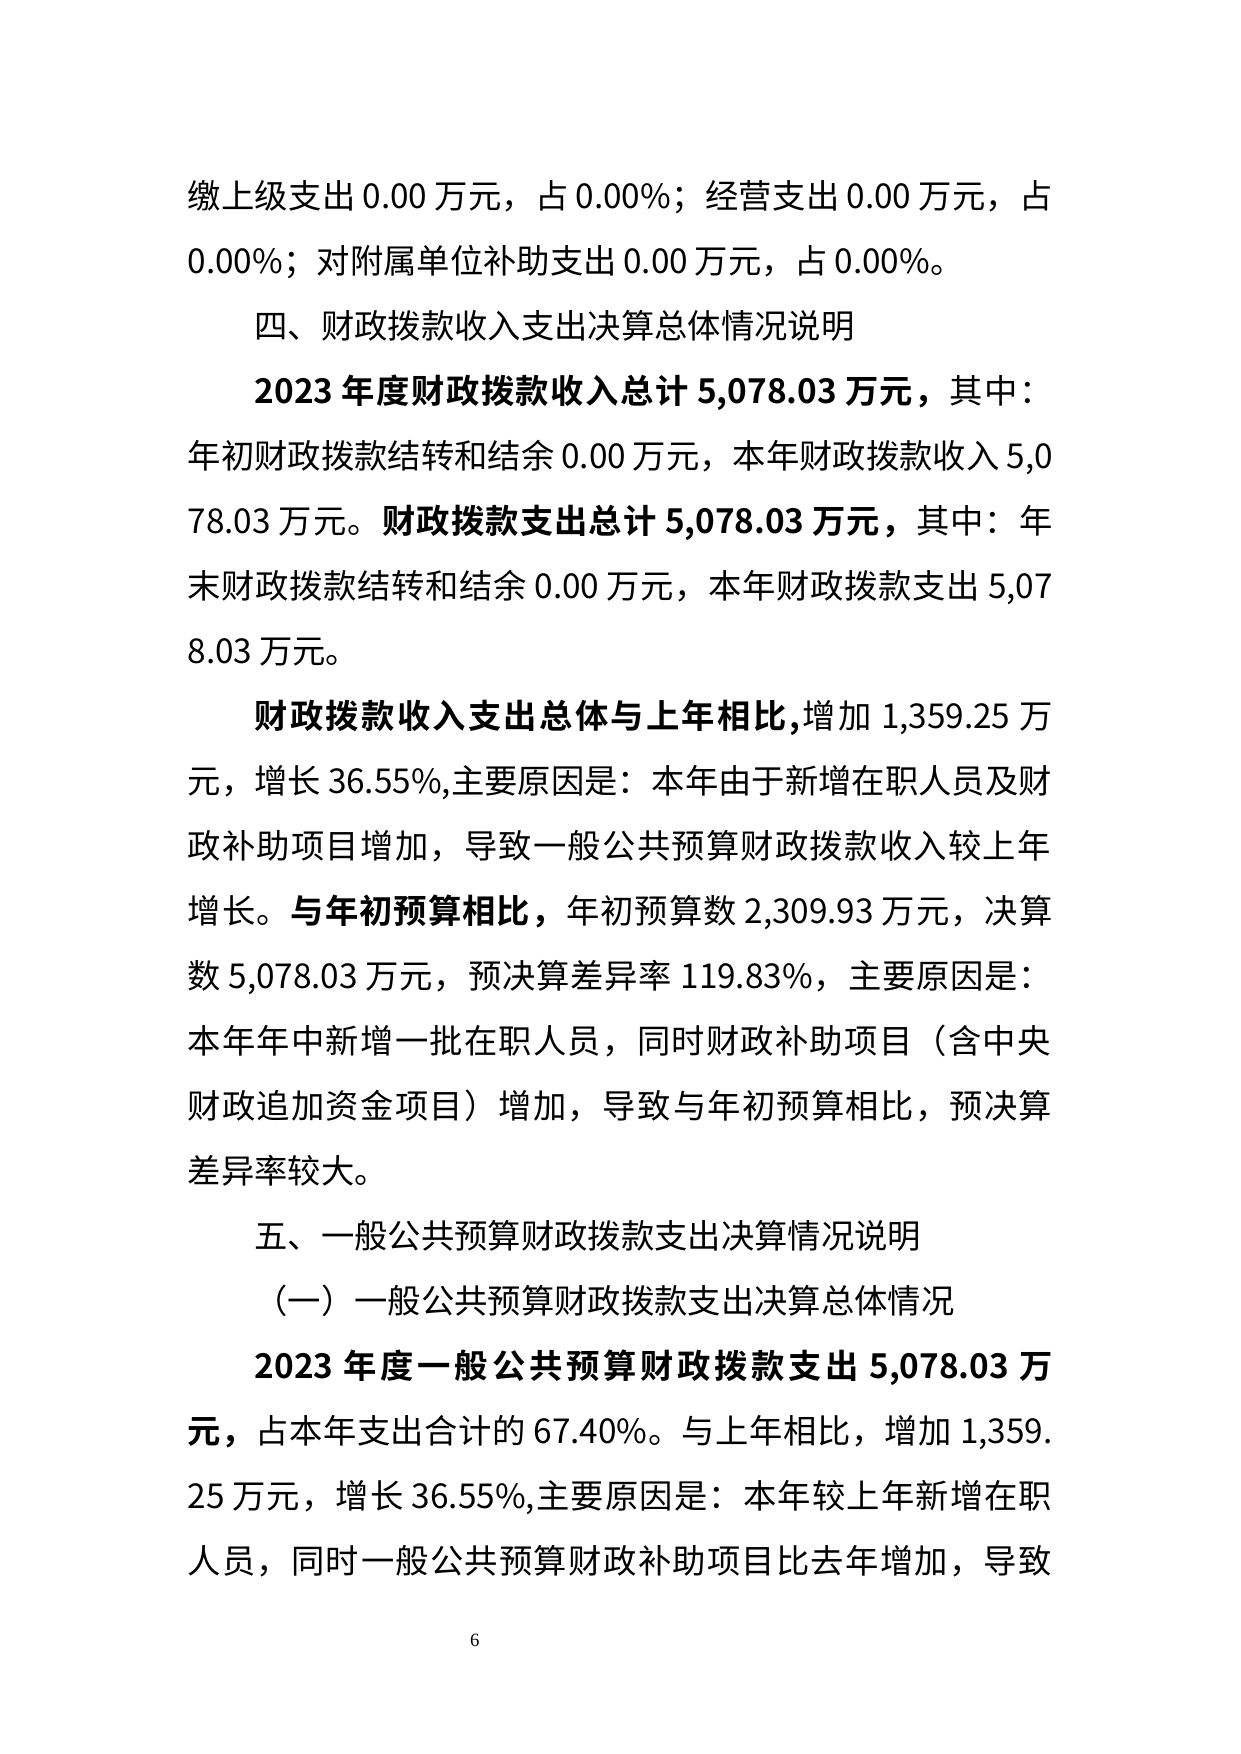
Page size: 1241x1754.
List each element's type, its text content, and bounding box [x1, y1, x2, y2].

text 四、财政拨款收入支出决算总体情况说明 [187, 292, 1053, 357]
text 财政拨款收入支出总体与上年相比,增加1,359.25万元，增长36.55%,主要原因是：本年由于新增在职人员及财政补助项目增加，导致一般公共预算财政拨款收入较上年增长。与年初预算相比，年初预算数2,309.93万元，决算数5,078.03万元，预决算差异率119.83%，主要原因是：本年年中新增一批在职人员，同时财政补助项目（含中央财政追加资金项目）增加，导致与年初预算相比，预决算差异率较大。 [187, 682, 1053, 1202]
text 五、一般公共预算财政拨款支出决算情况说明 [187, 1202, 1053, 1267]
text （一）一般公共预算财政拨款支出决算总体情况 [187, 1267, 1053, 1332]
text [187, 162, 1053, 292]
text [187, 1332, 1053, 1592]
text 2023年度财政拨款收入总计5,078.03万元，其中：年初财政拨款结转和结余0.00万元，本年财政拨款收入5,078.03万元。财政拨款支出总计5,078.03万元，其中：年末财政拨款结转和结余0.00万元，本年财政拨款支出5,078.03万元。 [187, 357, 1053, 682]
